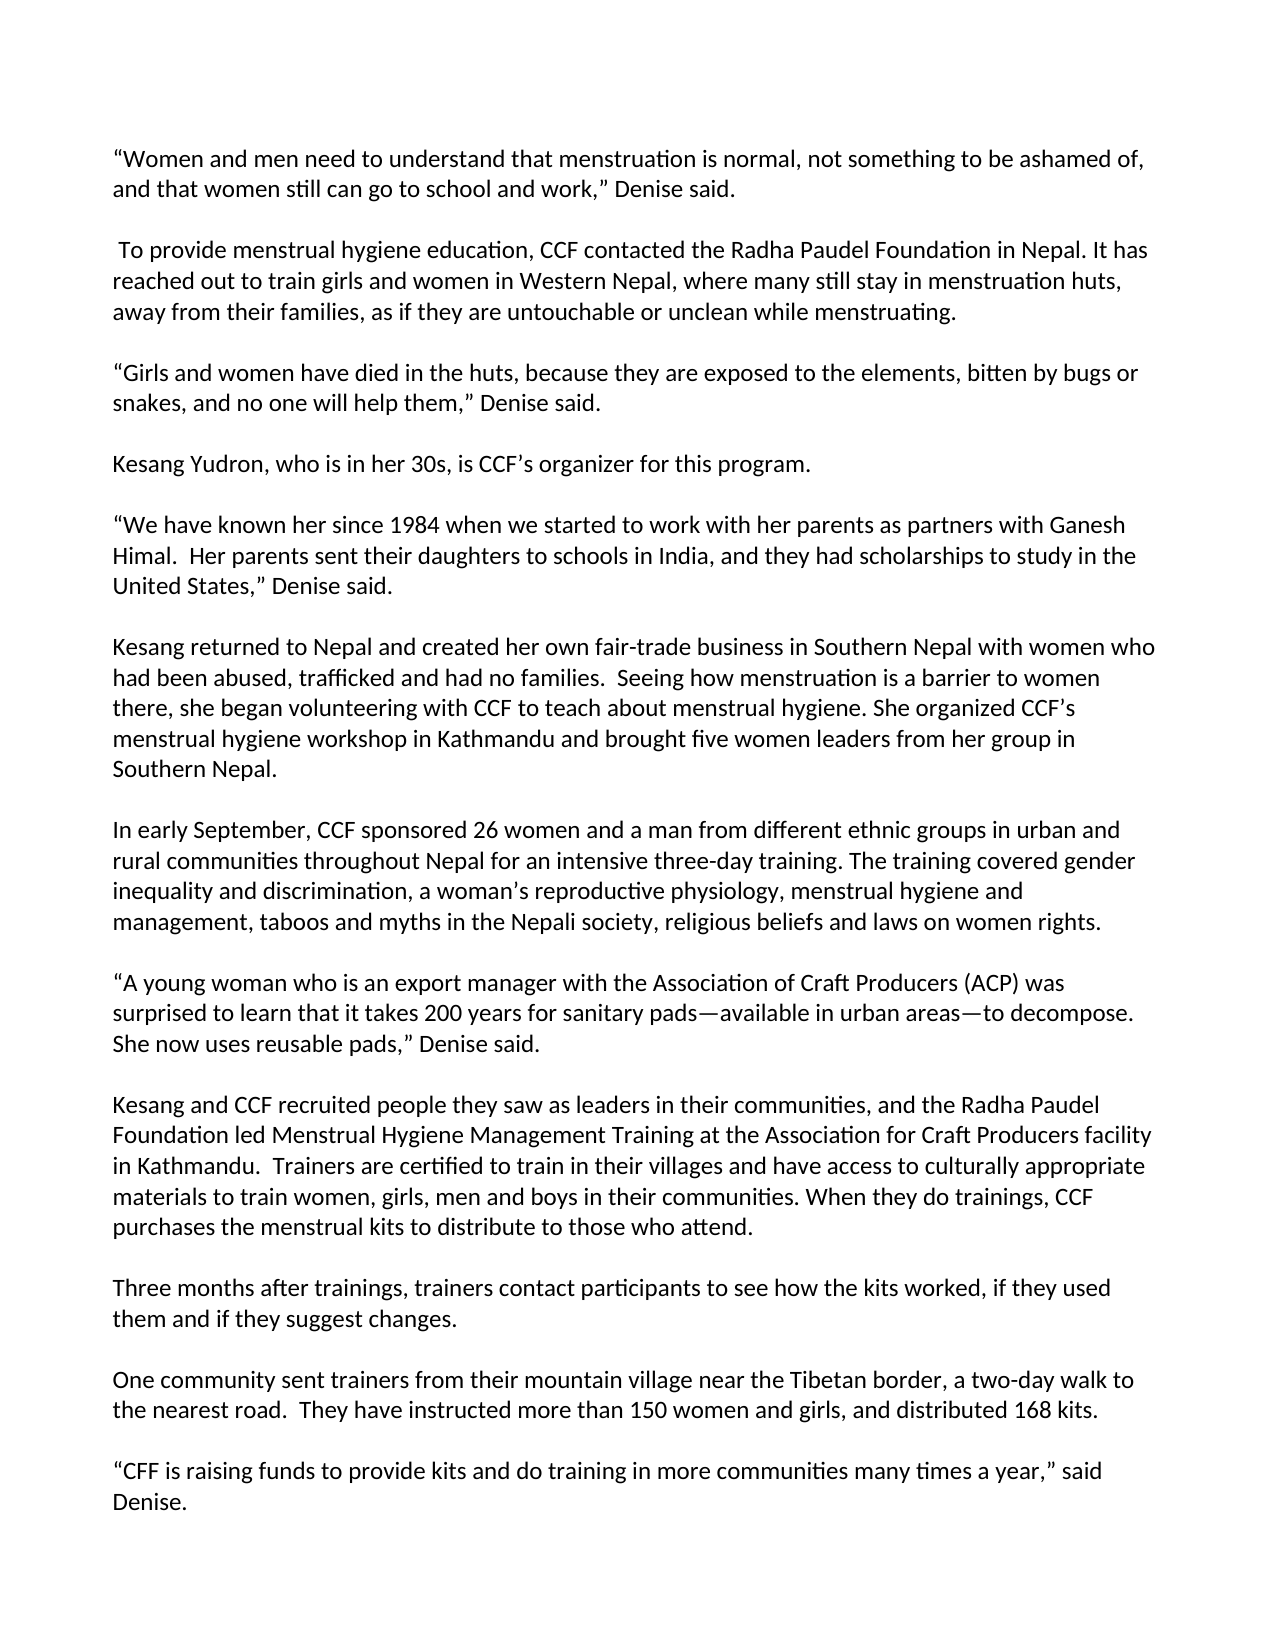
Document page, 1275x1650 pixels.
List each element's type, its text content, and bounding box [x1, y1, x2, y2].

text “Women and men need to understand that menstruation is normal, not something to be ashamed of, and that women still can go to school and work,” Denise said. [112, 143, 1162, 204]
text Three months after trainings, trainers contact participants to see how the kits worked, if they used them and if they suggest changes. [112, 1272, 1162, 1333]
text Kesang returned to Nepal and created her own fair-trade business in Southern Nepal with women who had been abused, trafficked and had no families. Seeing how menstruation is a barrier to women there, she began volunteering with CCF to teach about menstrual hygiene. She organized CCF’s menstrual hygiene workshop in Kathmandu and brought five women leaders from her group in Southern Nepal. [112, 631, 1162, 784]
text “We have known her since 1984 when we started to work with her parents as partners with Ganesh Himal. Her parents sent their daughters to schools in India, and they had scholarships to study in the United States,” Denise said. [112, 509, 1162, 601]
text “CFF is raising funds to provide kits and do training in more communities many times a year,” said Denise. [112, 1455, 1162, 1516]
text To provide menstrual hygiene education, CCF contacted the Radha Paudel Foundation in Nepal. It has reached out to train girls and women in Western Nepal, where many still stay in menstruation huts, away from their families, as if they are untouchable or unclean while menstruating. [112, 234, 1162, 326]
text “A young woman who is an export manager with the Association of Craft Producers (ACP) was surprised to learn that it takes 200 years for sanitary pads—available in urban areas—to decompose. She now uses reusable pads,” Denise said. [112, 967, 1162, 1059]
text “Girls and women have died in the huts, because they are exposed to the elements, bitten by bugs or snakes, and no one will help them,” Denise said. [112, 357, 1162, 418]
text In early September, CCF sponsored 26 women and a man from different ethnic groups in urban and rural communities throughout Nepal for an intensive three-day training. The training covered gender inequality and discrimination, a woman’s reproductive physiology, menstrual hygiene and management, taboos and myths in the Nepali society, religious beliefs and laws on women rights. [112, 814, 1162, 937]
text One community sent trainers from their mountain village near the Tibetan border, a two-day walk to the nearest road. They have instructed more than 150 women and girls, and distributed 168 kits. [112, 1364, 1162, 1425]
text Kesang Yudron, who is in her 30s, is CCF’s organizer for this program. [112, 448, 1162, 479]
text Kesang and CCF recruited people they saw as leaders in their communities, and the Radha Paudel Foundation led Menstrual Hygiene Management Training at the Association for Craft Producers facility in Kathmandu. Trainers are certified to train in their villages and have access to culturally appropriate materials to train women, girls, men and boys in their communities. When they do trainings, CCF purchases the menstrual kits to distribute to those who attend. [112, 1089, 1162, 1242]
